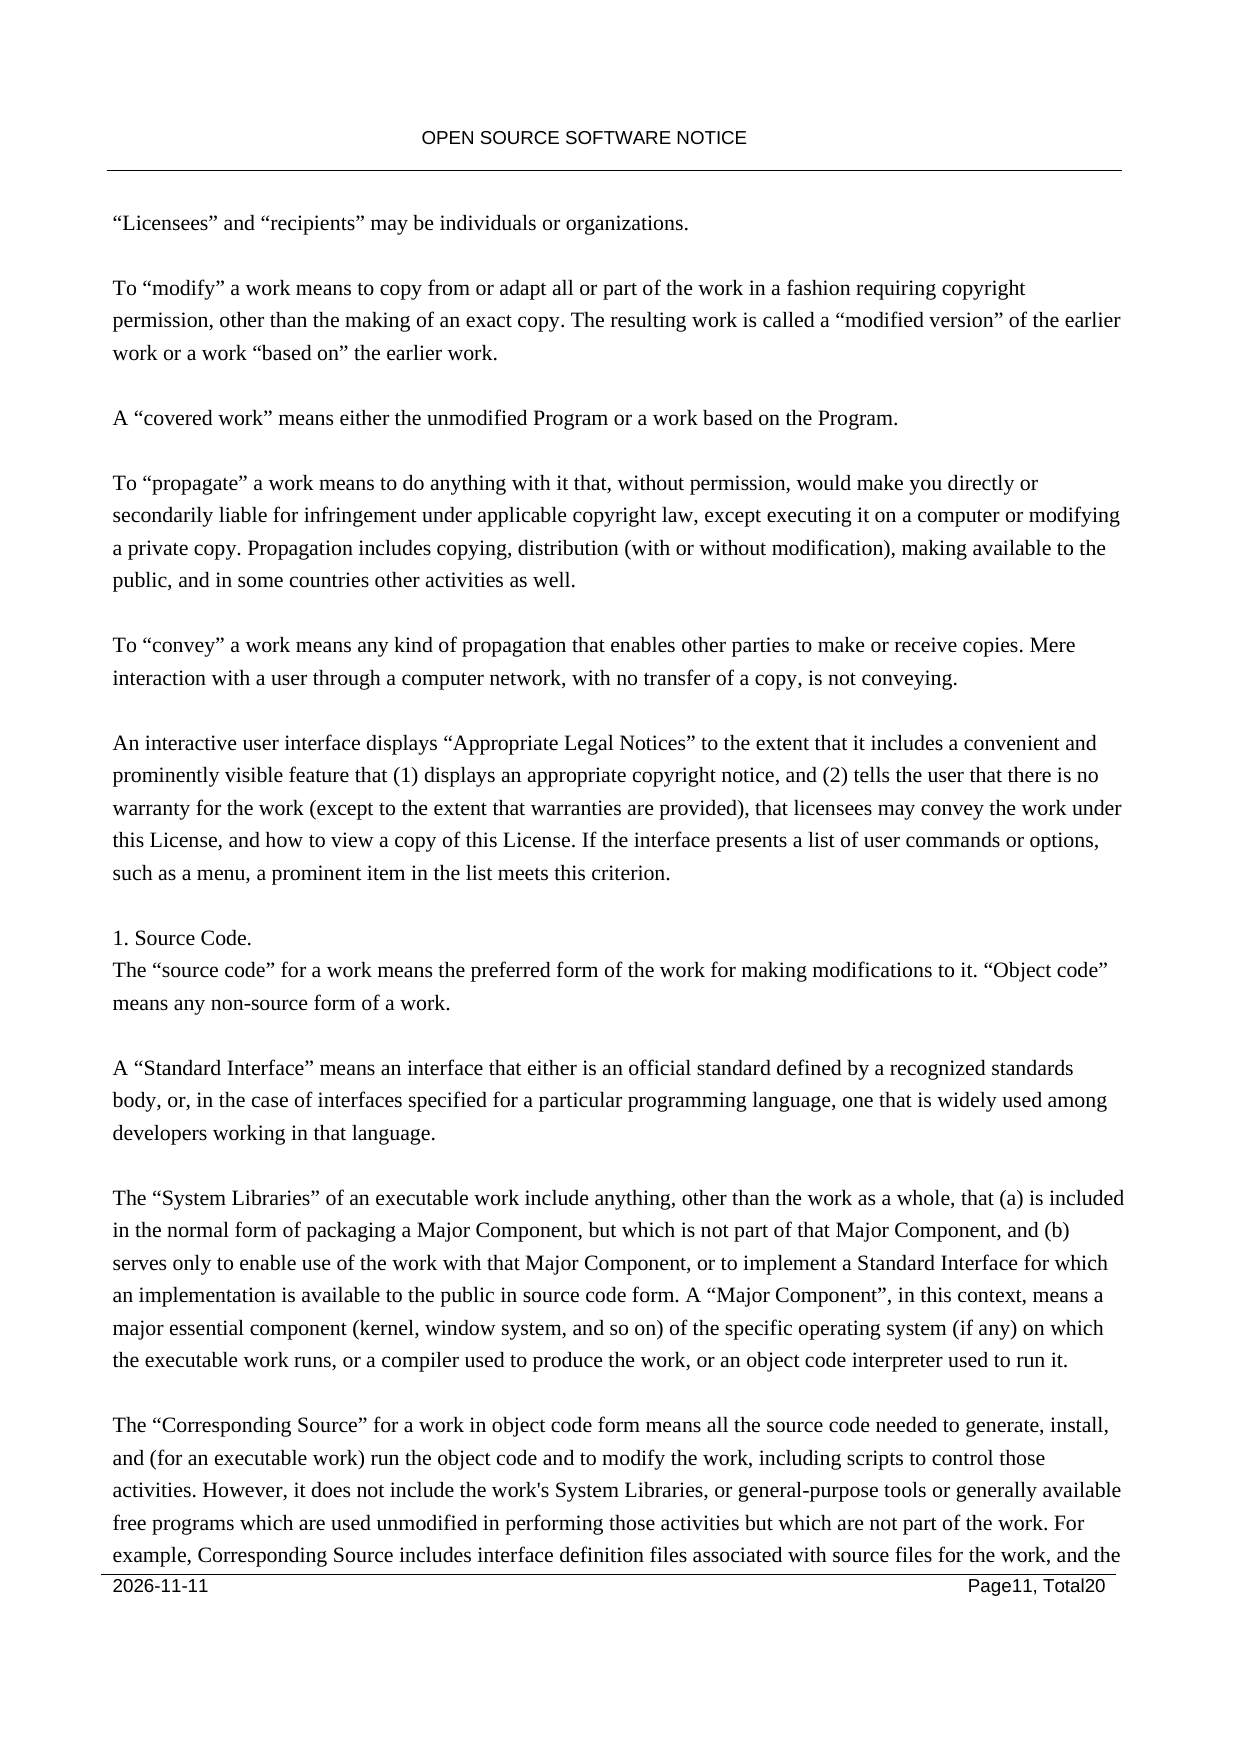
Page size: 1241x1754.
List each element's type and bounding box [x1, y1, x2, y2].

text [112, 206, 1128, 1571]
